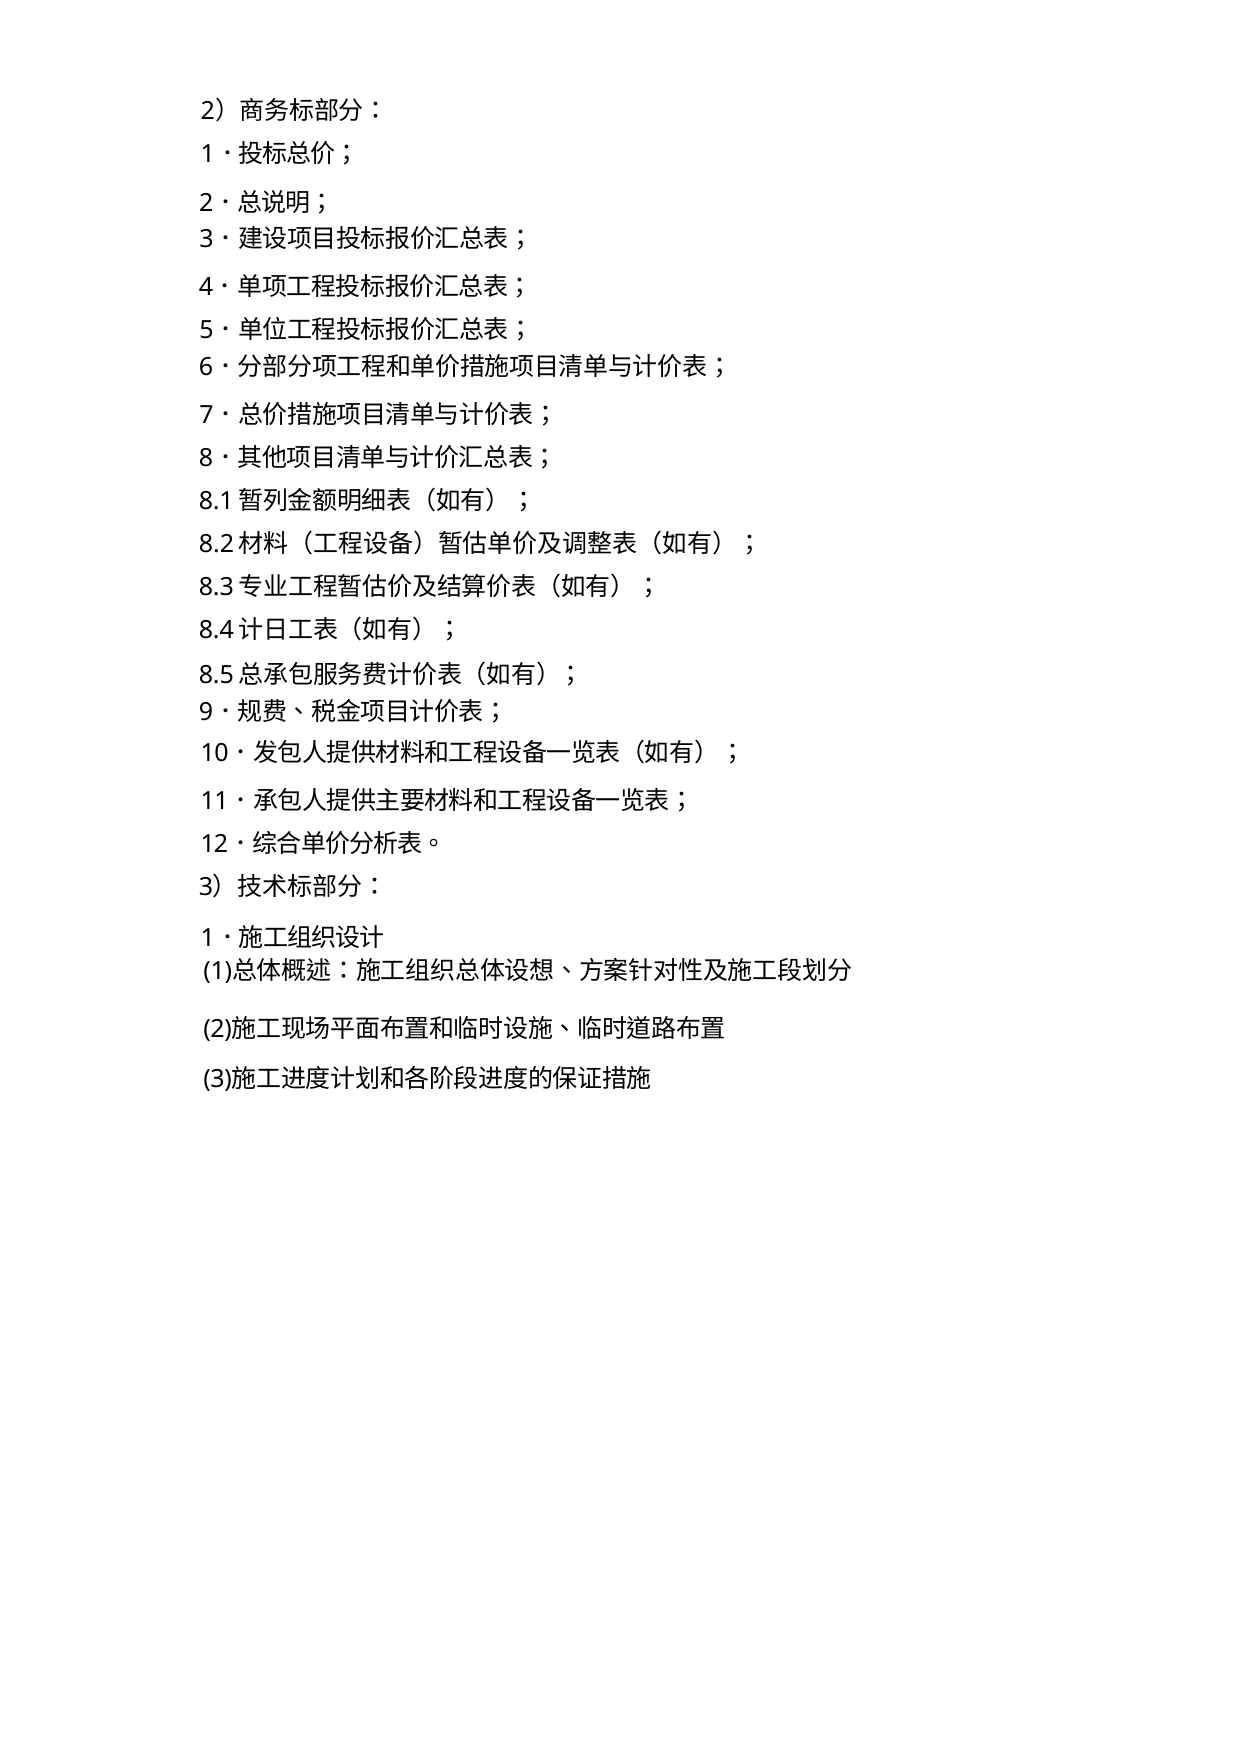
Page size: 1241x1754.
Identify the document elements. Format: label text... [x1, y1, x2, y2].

text 8．其他项目清单与计价汇总表； [199, 442, 1054, 473]
text 8.5总承包服务费计价表（如有）；9．规费、税金项目计价表； [199, 657, 585, 728]
text 8.2材料（工程设备）暂估单价及调整表（如有）； [199, 528, 1054, 559]
text 1．投标总价； [200, 145, 1054, 186]
text 6．分部分项工程和单价措施项目清单与计价表； [199, 357, 1054, 399]
text 7．总价措施项目清单与计价表； [199, 399, 1054, 430]
text 10．发包人提供材料和工程设备一览表（如有）； [200, 743, 1054, 785]
text (2)施工现场平面布置和临时设施、临时道路布置 [203, 1013, 1054, 1044]
text (1)总体概述：施工组织总体设想、方案针对性及施工段划分 [203, 964, 1054, 1013]
text 3．建设项目投标报价汇总表； [199, 229, 1054, 271]
text 2）商务标部分： [200, 95, 1054, 126]
text 5．单位工程投标报价汇总表； [199, 314, 1054, 345]
text 12．综合单价分析表。 [200, 828, 1054, 859]
text 8.3专业工程暂估价及结算价表（如有）； [199, 571, 1054, 602]
text 3）技术标部分： [198, 871, 1054, 902]
text 8.4计日工表（如有）； [199, 614, 1054, 645]
text 8.1暂列金额明细表（如有）； [199, 485, 1054, 516]
text 4．单项工程投标报价汇总表； [198, 271, 1054, 302]
text 1．施工组织设计 [200, 921, 1054, 952]
text (3)施工进度计划和各阶段进度的保证措施 [203, 1063, 1054, 1094]
text 2．总说明； [199, 187, 1054, 217]
text 11．承包人提供主要材料和工程设备一览表； [200, 785, 1054, 816]
